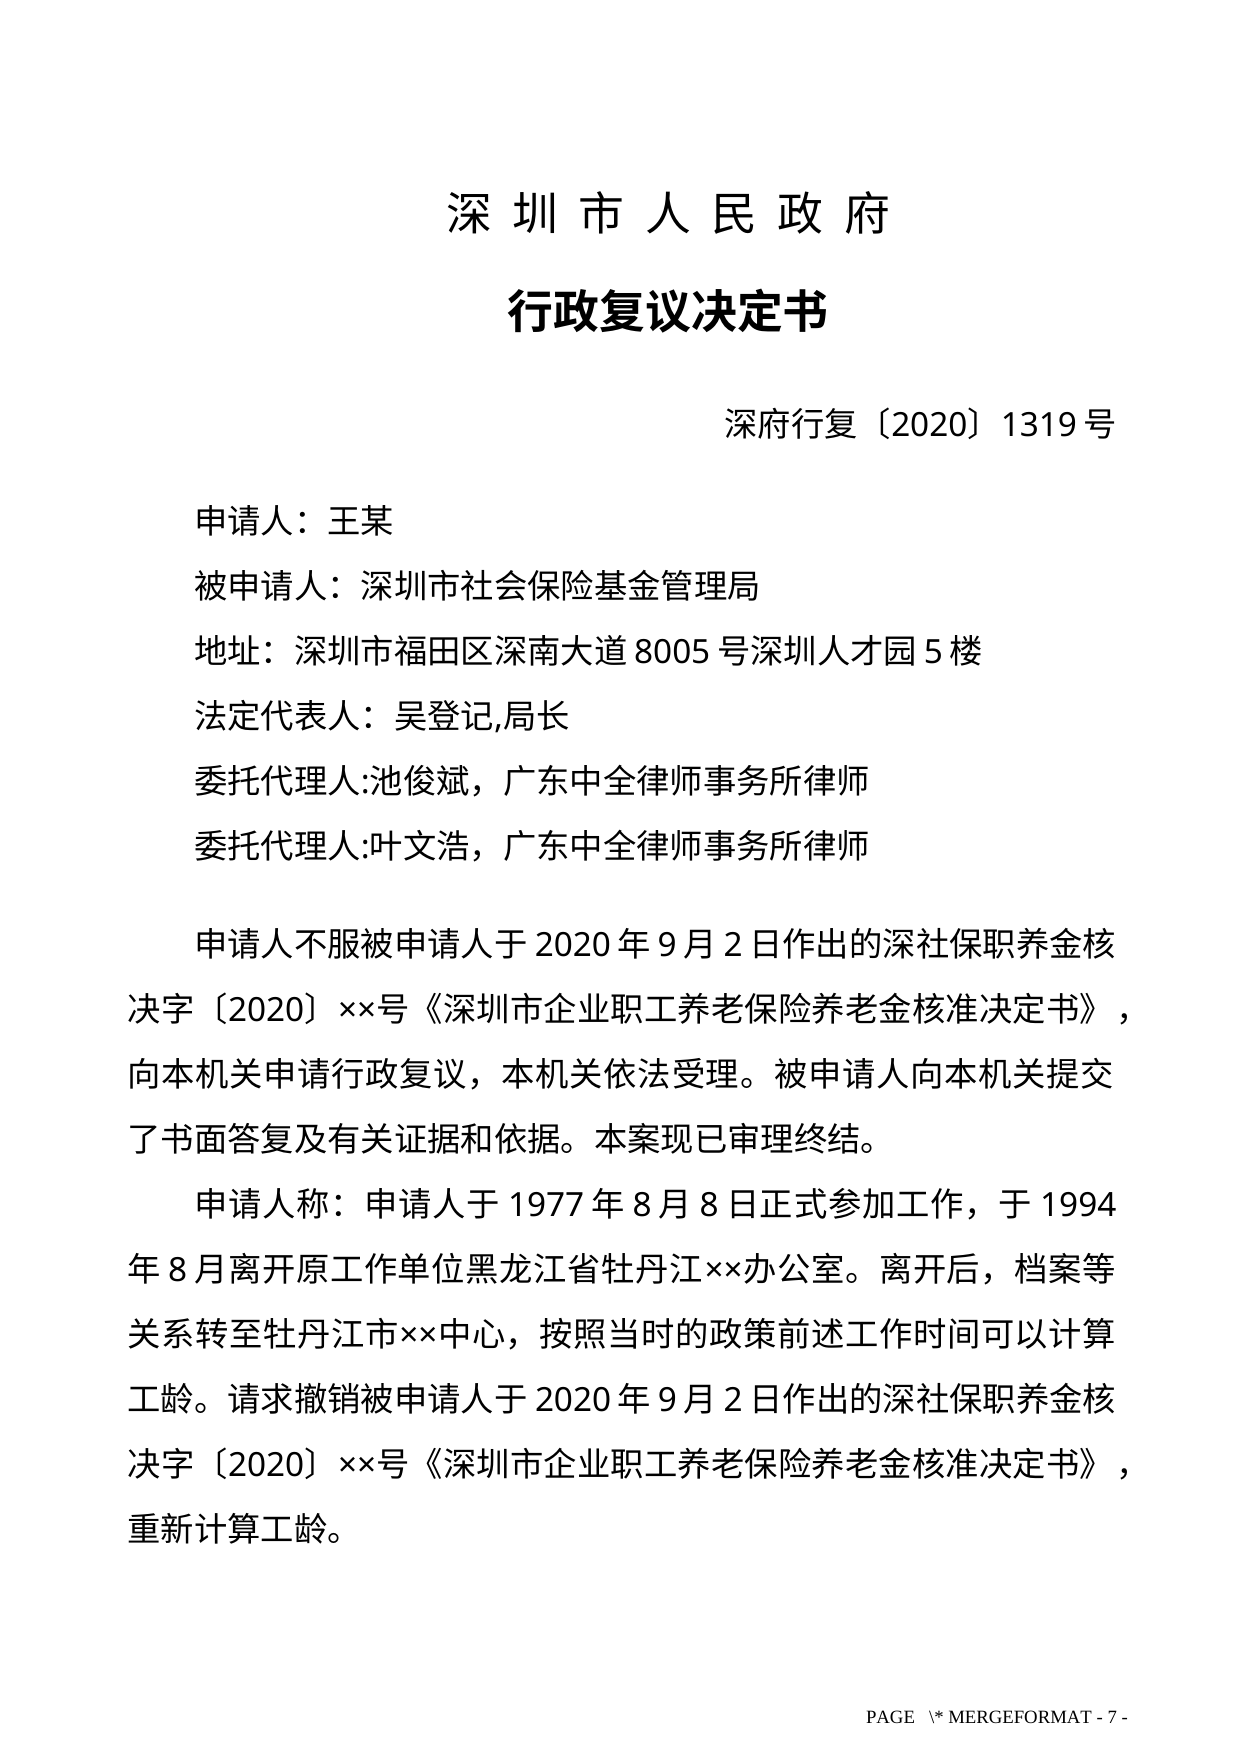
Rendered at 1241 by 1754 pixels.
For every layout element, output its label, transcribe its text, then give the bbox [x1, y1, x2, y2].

text 深 圳 市 人 民 政 府 [127, 162, 1117, 259]
text 法定代表人：吴登记,局长 [127, 682, 1117, 747]
text 被申请人：深圳市社会保险基金管理局 [127, 552, 1117, 617]
text 申请人不服被申请人于2020年9月2日作出的深社保职养金核决字〔2020〕××号《深圳市企业职工养老保险养老金核准决定书》，向本机关申请行政复议，本机关依法受理。被申请人向本机关提交了书面答复及有关证据和依据。本案现已审理终结。 [127, 909, 1117, 1169]
text 行政复议决定书 [127, 259, 1117, 357]
text 地址：深圳市福田区深南大道8005号深圳人才园5楼 [127, 617, 1117, 682]
text 委托代理人:池俊斌，广东中全律师事务所律师 [127, 747, 1117, 812]
text 申请人称：申请人于1977年8月8日正式参加工作，于1994年8月离开原工作单位黑龙江省牡丹江××办公室。离开后，档案等关系转至牡丹江市××中心，按照当时的政策前述工作时间可以计算工龄。请求撤销被申请人于2020年9月2日作出的深社保职养金核决字〔2020〕××号《深圳市企业职工养老保险养老金核准决定书》，重新计算工龄。 [127, 1169, 1117, 1559]
text 委托代理人:叶文浩，广东中全律师事务所律师 [127, 812, 1117, 877]
text 深府行复〔2020〕1319号 [127, 389, 1117, 454]
text 申请人：王某 [127, 487, 1117, 552]
